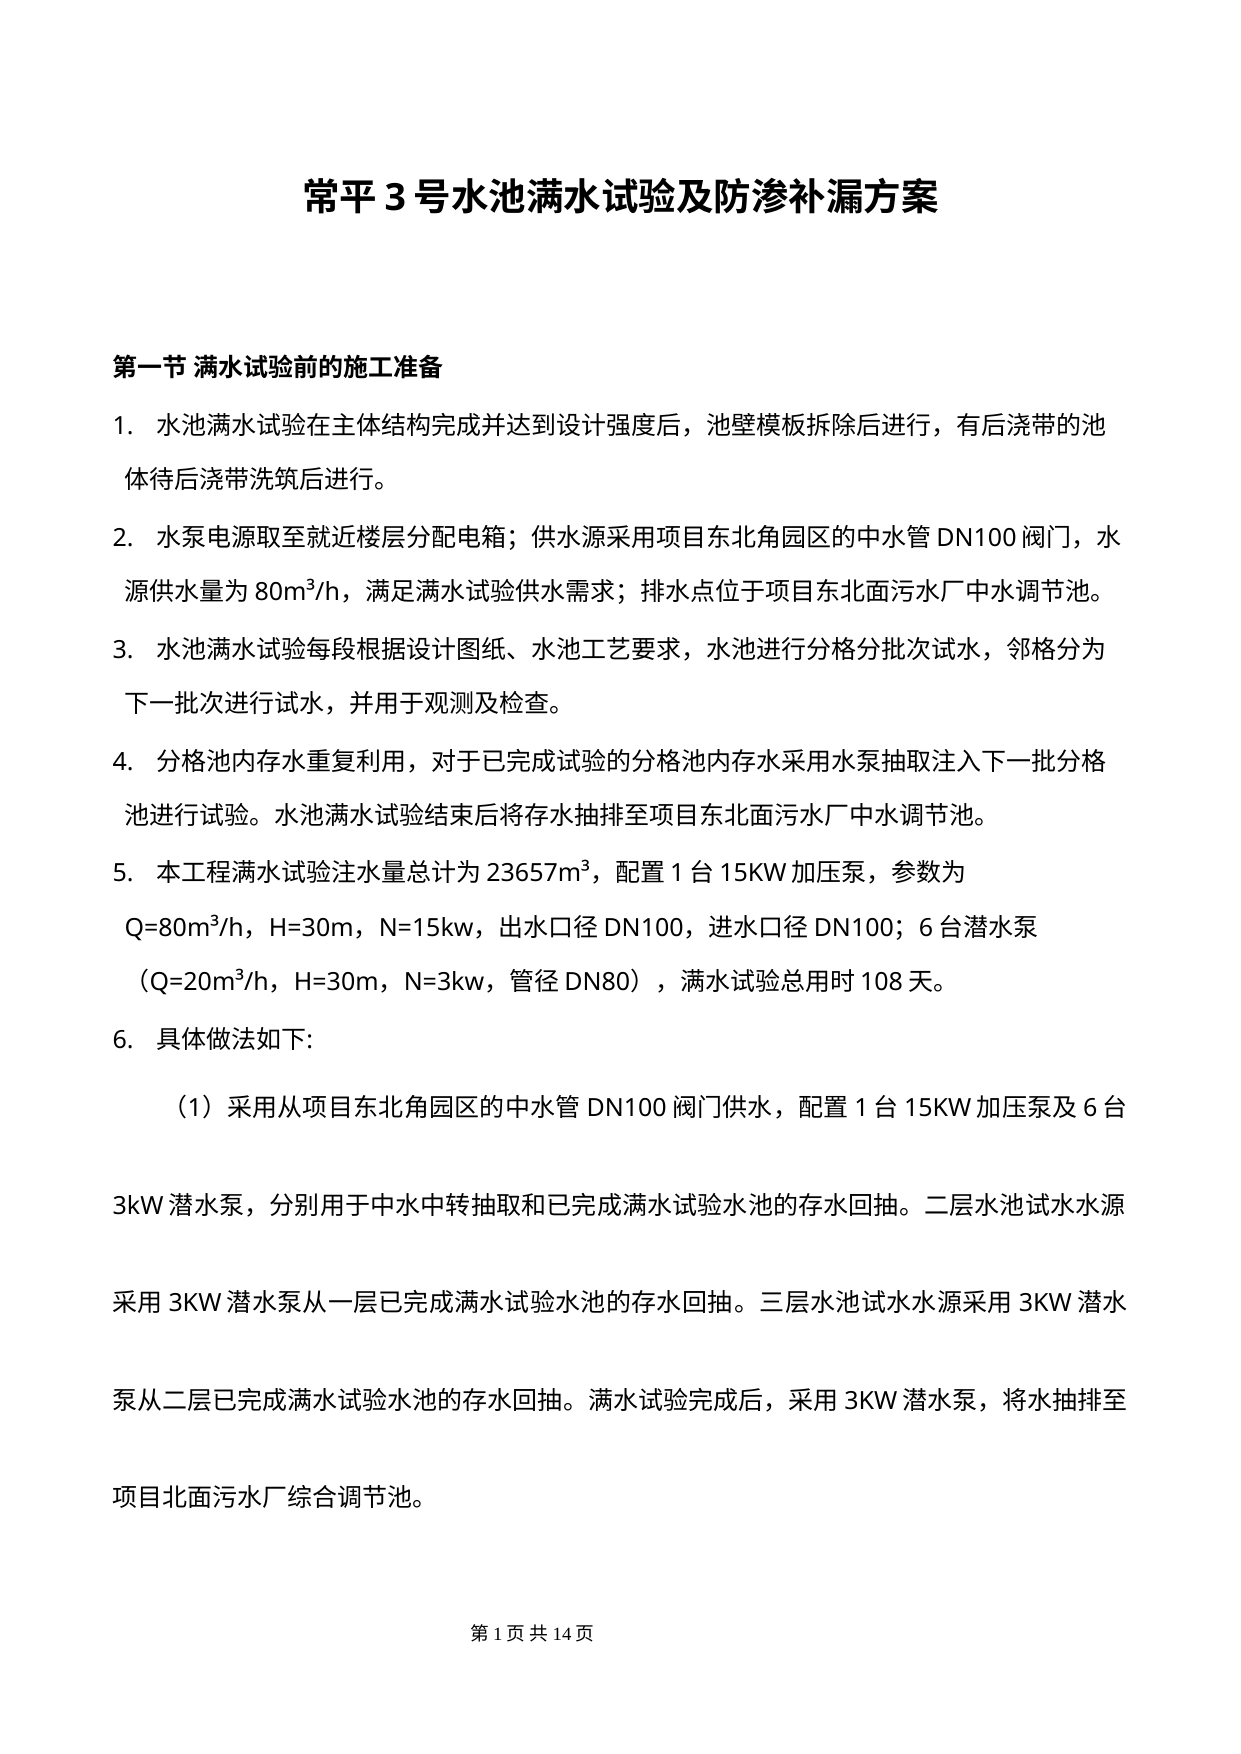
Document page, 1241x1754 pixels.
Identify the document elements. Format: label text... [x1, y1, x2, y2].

list 满水试验前的施工准备 [112, 348, 1128, 384]
list 采用从项目东北角园区的中水管DN100阀门供水，配置1台15KW加压泵及6台3kW潜水泵，分别用于中水中转抽取和已完成满水试验水池的存水回抽。二层水池试水水源采用3KW潜水泵从一层已完成满水试验水池的存水回抽。三层水池试水水源采用3KW潜水泵从二层已完成满水试验水池的存水回抽。满水试验完成后，采用3KW潜水泵，将水抽排至项目北面污水厂综合调节池。 [112, 1073, 1128, 1528]
list 常平3号水池满水试验及防渗补漏方案 [112, 162, 1128, 227]
list 水泵电源取至就近楼层分配电箱；供水源采用项目东北角园区的中水管DN100阀门，水源供水量为80m³/h，满足满水试验供水需求；排水点位于项目东北面污水厂中水调节池。 [112, 517, 1128, 608]
list 分格池内存水重复利用，对于已完成试验的分格池内存水采用水泵抽取注入下一批分格池进行试验。水池满水试验结束后将存水抽排至项目东北面污水厂中水调节池。 [112, 741, 1128, 832]
list 水池满水试验每段根据设计图纸、水池工艺要求，水池进行分格分批次试水，邻格分为下一批次进行试水，并用于观测及检查。 [112, 629, 1128, 720]
list 水池满水试验在主体结构完成并达到设计强度后，池壁模板拆除后进行，有后浇带的池体待后浇带洗筑后进行。 [112, 405, 1128, 496]
list 本工程满水试验注水量总计为23657m³，配置1台15KW加压泵，参数为Q=80m³/h，H=30m，N=15kw，出水口径DN100，进水口径DN100；6台潜水泵（Q=20m³/h，H=30m，N=3kw，管径DN80），满水试验总用时108天。 [112, 853, 1128, 998]
list 具体做法如下: [112, 1019, 1128, 1055]
